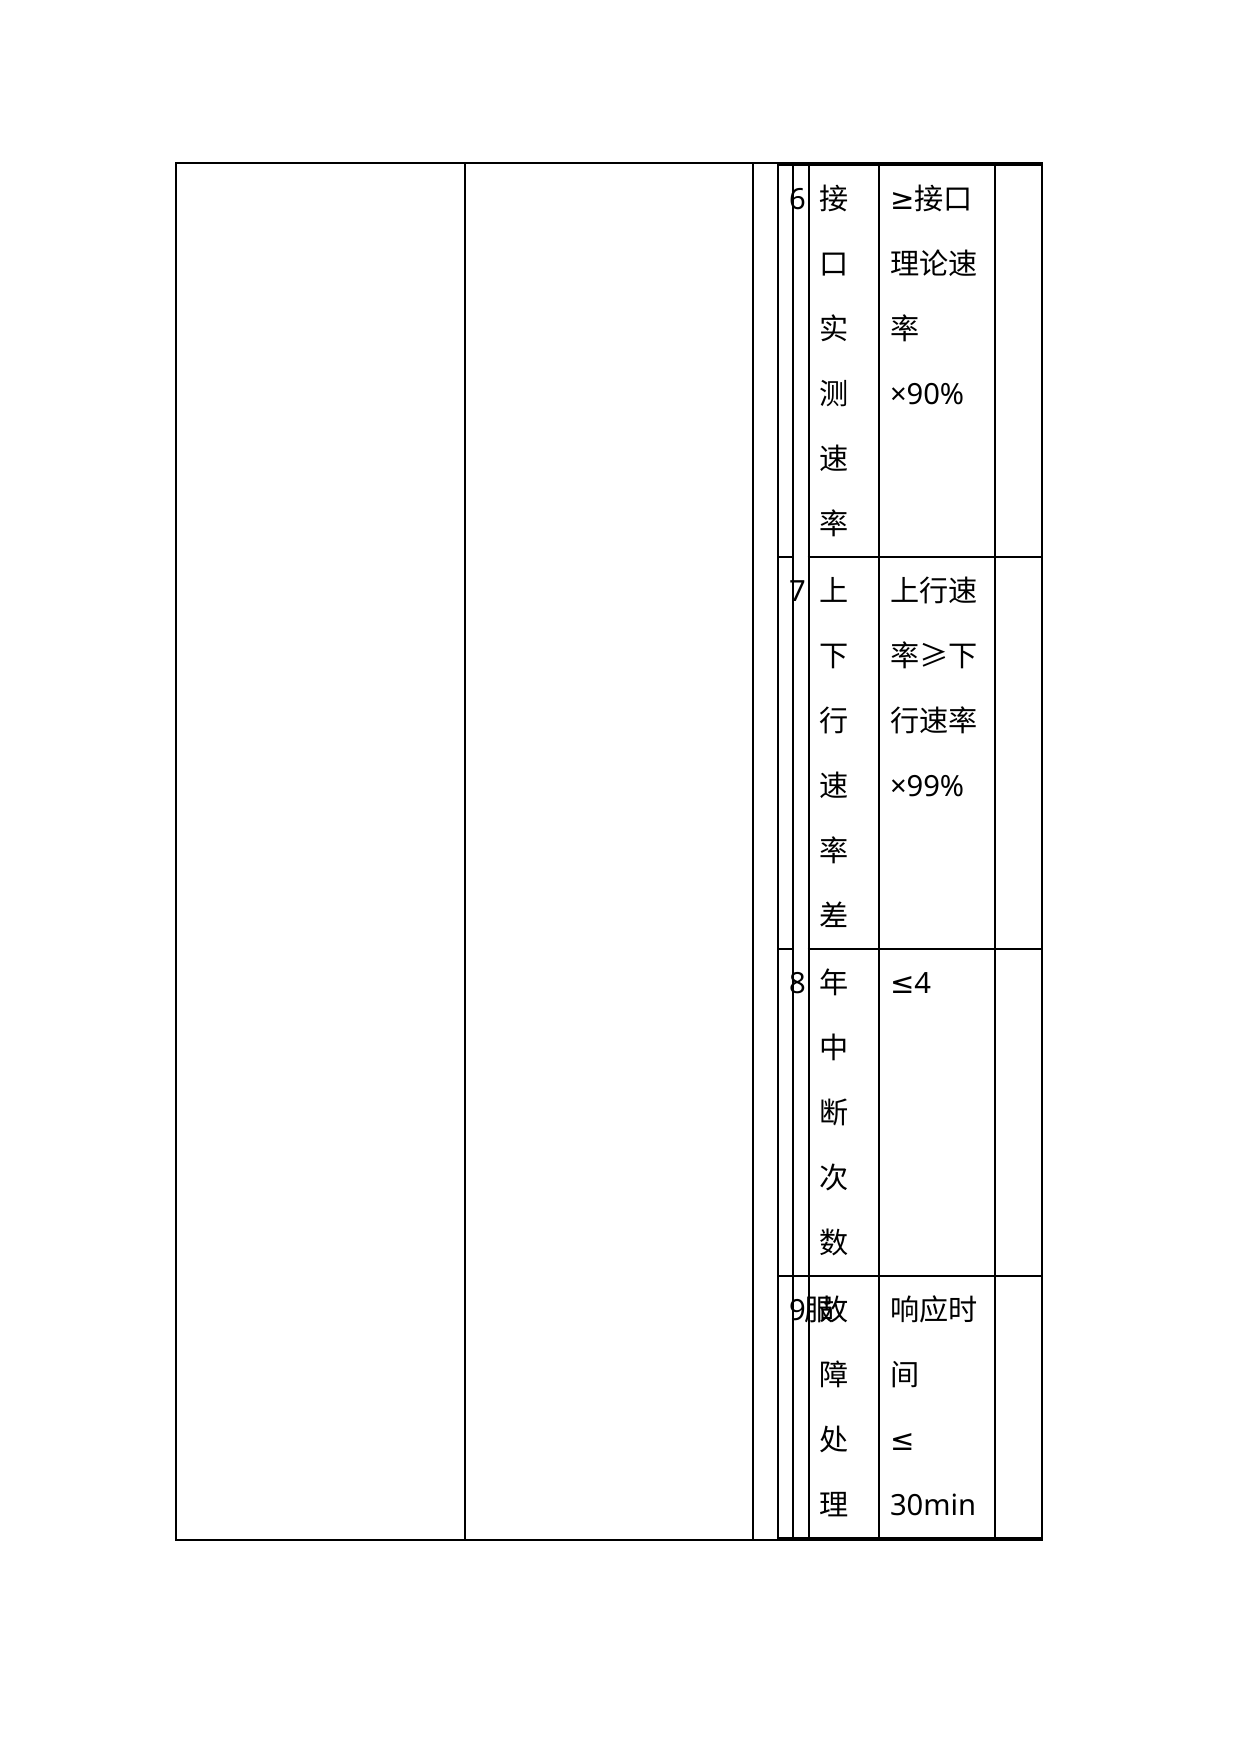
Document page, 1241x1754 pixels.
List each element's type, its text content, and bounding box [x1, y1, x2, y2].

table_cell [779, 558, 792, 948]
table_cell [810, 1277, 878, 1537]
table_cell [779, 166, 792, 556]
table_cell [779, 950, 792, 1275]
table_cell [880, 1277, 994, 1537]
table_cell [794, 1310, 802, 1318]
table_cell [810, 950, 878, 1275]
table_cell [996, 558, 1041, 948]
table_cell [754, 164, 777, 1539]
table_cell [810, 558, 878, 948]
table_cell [880, 166, 994, 556]
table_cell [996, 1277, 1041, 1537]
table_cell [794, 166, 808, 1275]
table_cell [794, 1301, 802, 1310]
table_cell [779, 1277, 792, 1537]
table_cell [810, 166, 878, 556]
table_cell 2 [177, 164, 464, 1539]
table_cell [466, 164, 752, 1539]
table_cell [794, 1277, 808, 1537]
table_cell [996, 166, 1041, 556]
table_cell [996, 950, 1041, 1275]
